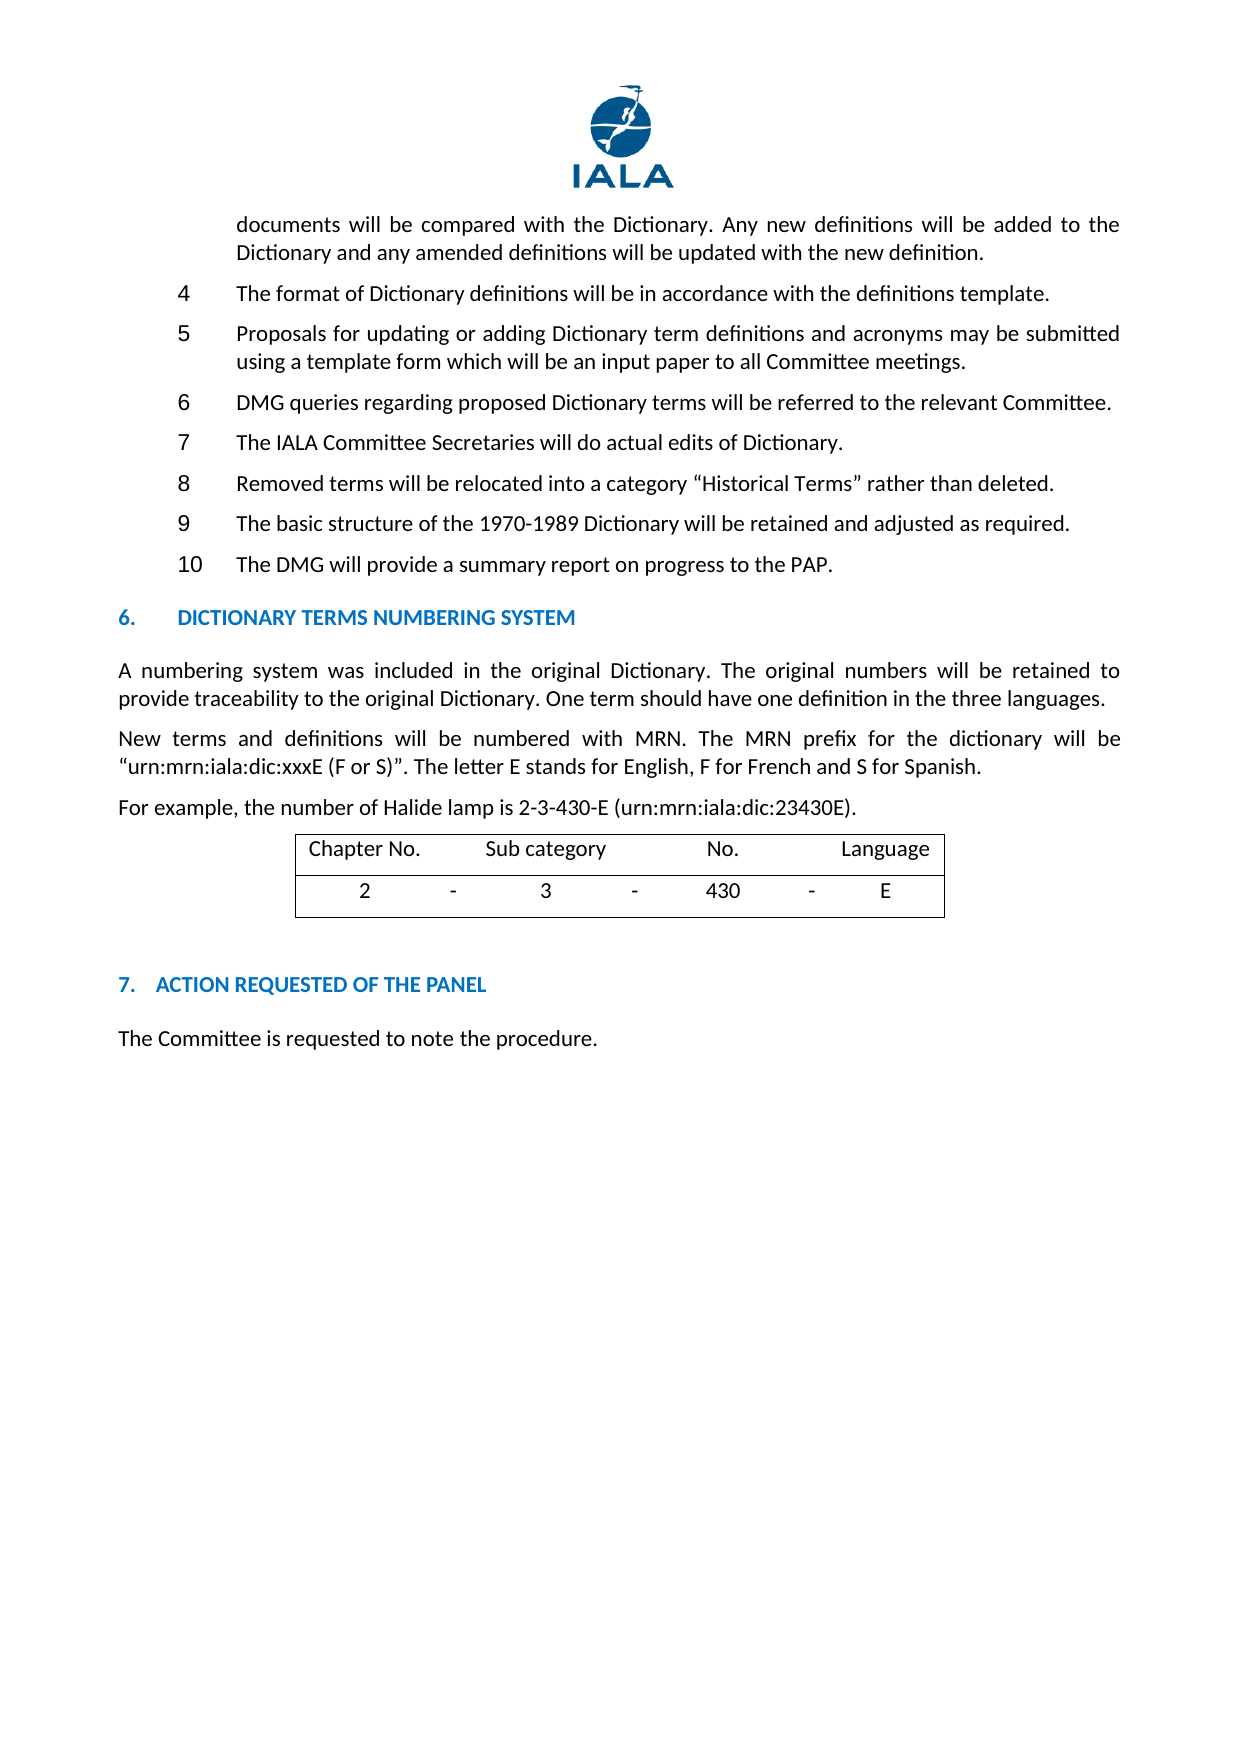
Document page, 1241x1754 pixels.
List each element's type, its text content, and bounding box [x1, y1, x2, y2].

table_header Language [826, 835, 944, 875]
table_cell E [826, 876, 944, 917]
list Removed terms will be relocated into a category “Historical Terms” rather than deleted. [177, 469, 1122, 497]
table_header Chapter No. [296, 835, 434, 875]
table_cell 2 [296, 876, 434, 917]
picture [550, 73, 690, 211]
text A numbering system was included in the original Dictionary. The original numbers will be retained to provide traceability to the original Dictionary. One term should have one definition in the three languages. [118, 656, 1122, 712]
table_header [434, 835, 472, 875]
subtitle Dictionary terms Numbering System [118, 603, 1122, 631]
table_cell - [434, 876, 472, 917]
table_cell - [620, 876, 649, 917]
table_header [620, 835, 649, 875]
text The Committee is requested to note the procedure. [118, 1024, 1122, 1052]
list The format of Dictionary definitions will be in accordance with the definitions template. [177, 279, 1122, 307]
list Proposals for updating or adding Dictionary term definitions and acronyms may be submitted using a template form which will be an input paper to all Committee meetings. [177, 319, 1122, 375]
table_header [797, 835, 826, 875]
table_cell 3 [472, 876, 620, 917]
list The DMG will provide a summary report on progress to the PAP. [177, 550, 1122, 578]
text For example, the number of Halide lamp is 2-3-430-E (urn:mrn:iala:dic:23430E). [118, 793, 1122, 821]
subtitle Action requested of the Panel [118, 971, 1122, 999]
table_header No. [649, 835, 797, 875]
list DMG queries regarding proposed Dictionary terms will be referred to the relevant Committee. [177, 388, 1122, 416]
table_header Sub category [472, 835, 620, 875]
table_cell 430 [649, 876, 797, 917]
list The IALA Committee Secretaries will do actual edits of Dictionary. [177, 428, 1122, 456]
table_cell - [797, 876, 826, 917]
list The basic structure of the 1970-1989 Dictionary will be retained and adjusted as required. [177, 509, 1122, 537]
text New terms and definitions will be numbered with MRN. The MRN prefix for the dictionary will be “urn:mrn:iala:dic:xxxE (F or S)”. The letter E stands for English, F for French and S for Spanish. [118, 724, 1122, 780]
